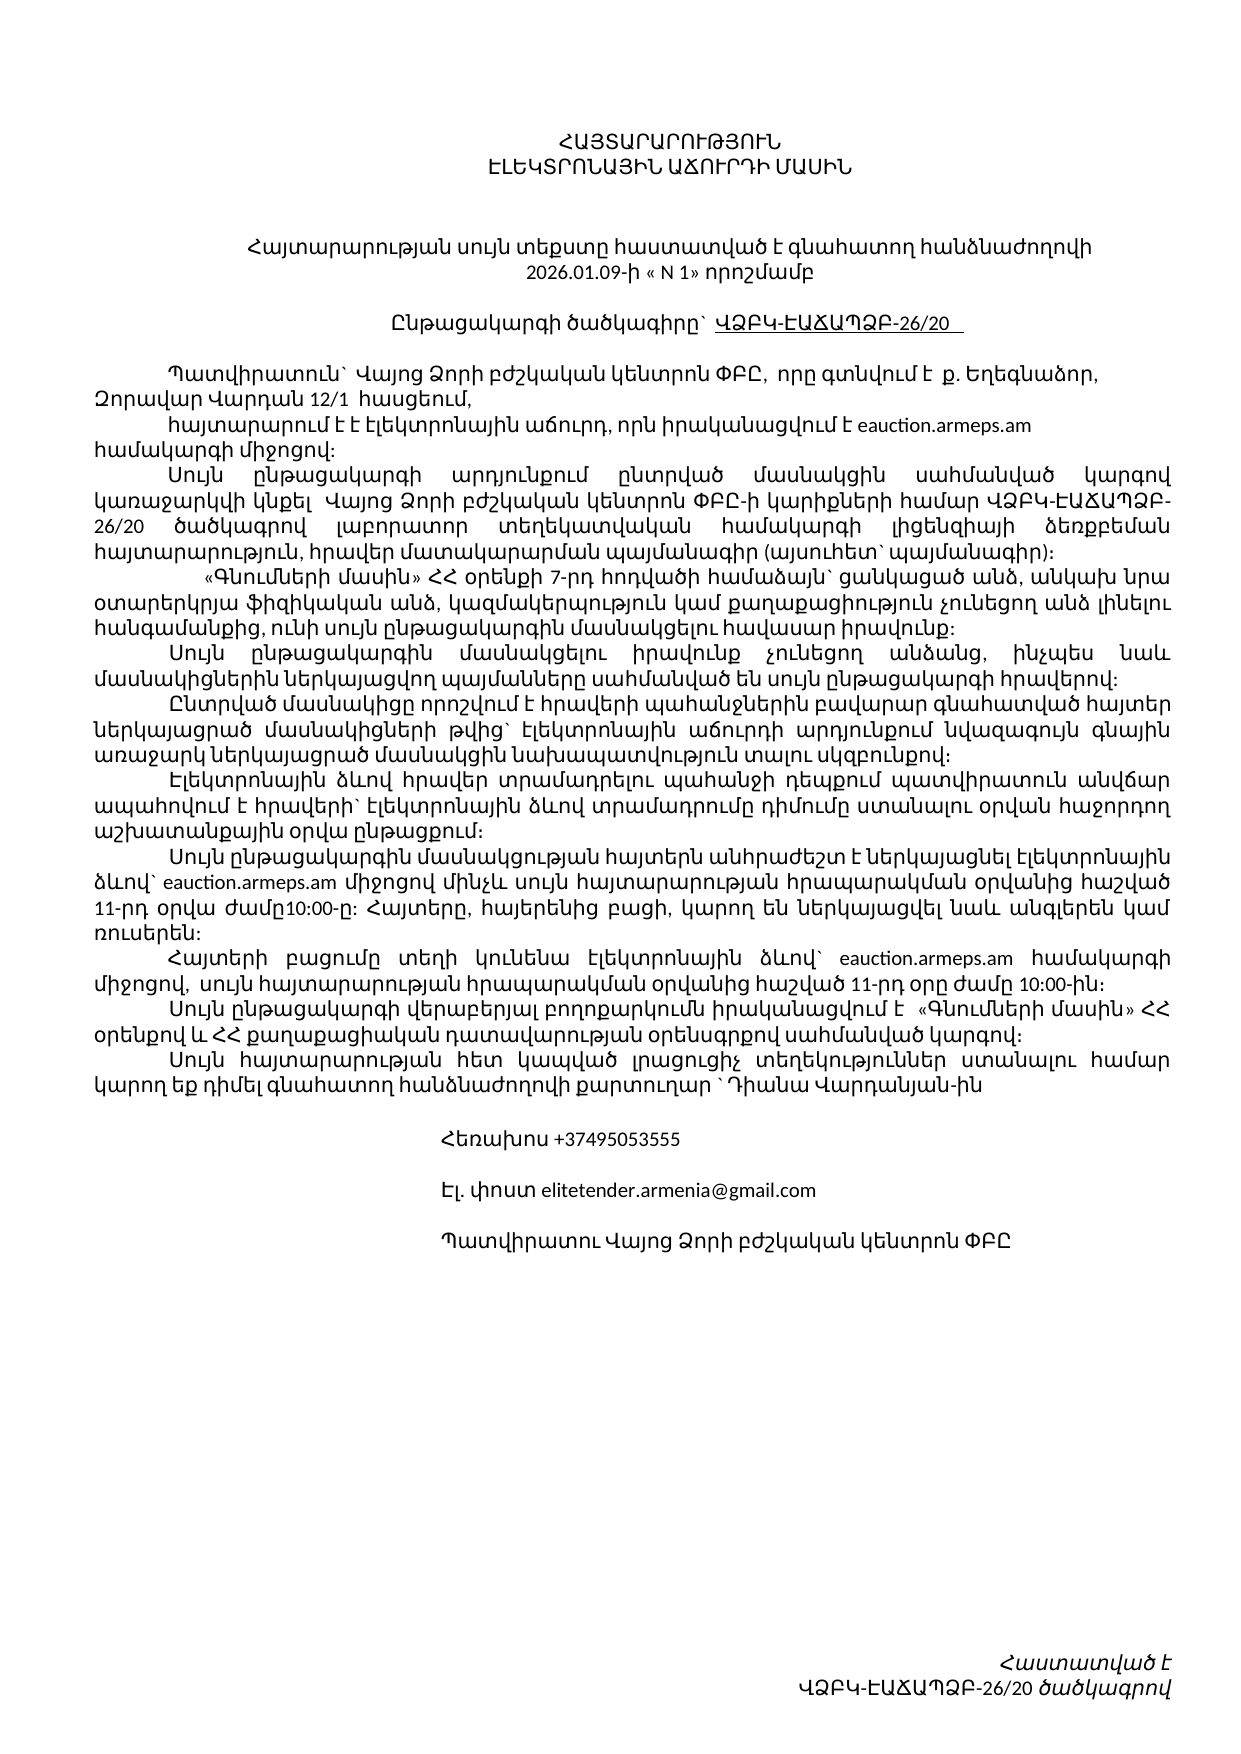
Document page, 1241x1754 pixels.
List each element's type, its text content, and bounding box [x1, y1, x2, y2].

text Ընթացակարգի ծածկագիրը` ՎՁԲԿ-ԷԱՃԱՊՁԲ-26/20 [94, 310, 1171, 336]
text ԷԼԵԿՏՐՈՆԱՅԻՆ ԱՃՈՒՐԴԻ ՄԱՍԻՆ [94, 154, 1171, 180]
text 2026.01.09 -ի « N 1» որոշմամբ [94, 259, 1171, 285]
text Հայտերի բացումը տեղի կունենա էլեկտրոնային ձևով` eauction.armeps.am համակարգի միջոցով, սույն հայտարարության հրապարակման օրվանից հաշված 11-րդ օրը ժամը 10:00-ին։ [94, 946, 1171, 996]
text ՎՁԲԿ-ԷԱՃԱՊՁԲ-26/20 ծածկագրով [94, 1675, 1171, 1701]
text Էլեկտրոնային ձևով հրավեր տրամադրելու պահանջի դեպքում պատվիրատուն անվճար ապահովում է հրավերի` էլեկտրոնային ձևով տրամադրումը դիմումը ստանալու օրվան հաջորդող աշխատանքային օրվա ընթացքում։ [94, 768, 1171, 844]
text Սույն ընթացակարգին մասնակցության հայտերն անհրաժեշտ է ներկայացնել էլեկտրոնային ձևով` eauction.armeps.am միջոցով մինչև սույն հայտարարության հրապարակման օրվանից հաշված 11-րդ օրվա ժամը10:00-ը: Հայտերը, հայերենից բացի, կարող են ներկայացվել նաև անգլերեն կամ ռուսերեն: [94, 844, 1171, 946]
text ՀԱՅՏԱՐԱՐՈՒԹՅՈՒՆ [94, 129, 1171, 154]
text «Գնումների մասին» ՀՀ օրենքի 7-րդ հոդվածի համաձայն` ցանկացած անձ, անկախ նրա օտարերկրյա ֆիզիկական անձ, կազմակերպություն կամ քաղաքացիություն չունեցող անձ լինելու հանգամանքից, ունի սույն ընթացակարգին մասնակցելու հավասար իրավունք: [94, 564, 1171, 641]
text Սույն ընթացակարգին մասնակցելու իրավունք չունեցող անձանց, ինչպես նաև մասնակիցներին ներկայացվող պայմանները սահմանված են սույն ընթացակարգի հրավերով: [94, 641, 1171, 691]
text Պատվիրատու Վայոց Ձորի բժշկական կենտրոն ՓԲԸ [94, 1228, 1171, 1253]
text Ընտրված մասնակիցը որոշվում է հրավերի պահանջներին բավարար գնահատված հայտեր ներկայացրած մասնակիցների թվից` էլեկտրոնային աճուրդի արդյունքում նվազագույն գնային առաջարկ ներկայացրած մասնակցին նախապատվություն տալու սկզբունքով։ [94, 691, 1171, 768]
text Պատվիրատուն` Վայոց Ձորի բժշկական կենտրոն ՓԲԸ, որը գտնվում է ք. Եղեգնաձոր, Զորավար Վարդան 12/1 հասցեում, [94, 361, 1171, 412]
text Սույն ընթացակարգի վերաբերյալ բողոքարկումն իրականացվում է «Գնումների մասին» ՀՀ օրենքով և ՀՀ քաղաքացիական դատավարության օրենսգրքով սահմանված կարգով։ [94, 996, 1171, 1047]
text Հեռախոս +37495053555 [94, 1126, 1171, 1152]
text Սույն հայտարարության հետ կապված լրացուցիչ տեղեկություններ ստանալու համար կարող եք դիմել գնահատող հանձնաժողովի քարտուղար ` Դիանա Վարդանյան-ին [94, 1047, 1171, 1098]
text հայտարարում է է էլեկտրոնային աճուրդ, որն իրականացվում է eauction.armeps.am համակարգի միջոցով: [94, 412, 1171, 463]
text Հաստատված է [94, 1650, 1171, 1675]
text Էլ. փոստ elitetender.armenia@gmail.com [94, 1177, 1171, 1203]
text Հայտարարության սույն տեքստը հաստատված է գնահատող հանձնաժողովի [94, 234, 1171, 259]
text Սույն ընթացակարգի արդյունքում ընտրված մասնակցին սահմանված կարգով կառաջարկվի կնքել Վայոց Ձորի բժշկական կենտրոն ՓԲԸ-ի կարիքների համար ՎՁԲԿ-ԷԱՃԱՊՁԲ-26/20 ծածկագրով լաբորատոր տեղեկատվական համակարգի լիցենզիայի ձեռքբեման հայտարարություն, հրավեր մատակարարման պայմանագիր (այսուհետ` պայմանագիր)։ [94, 463, 1171, 564]
